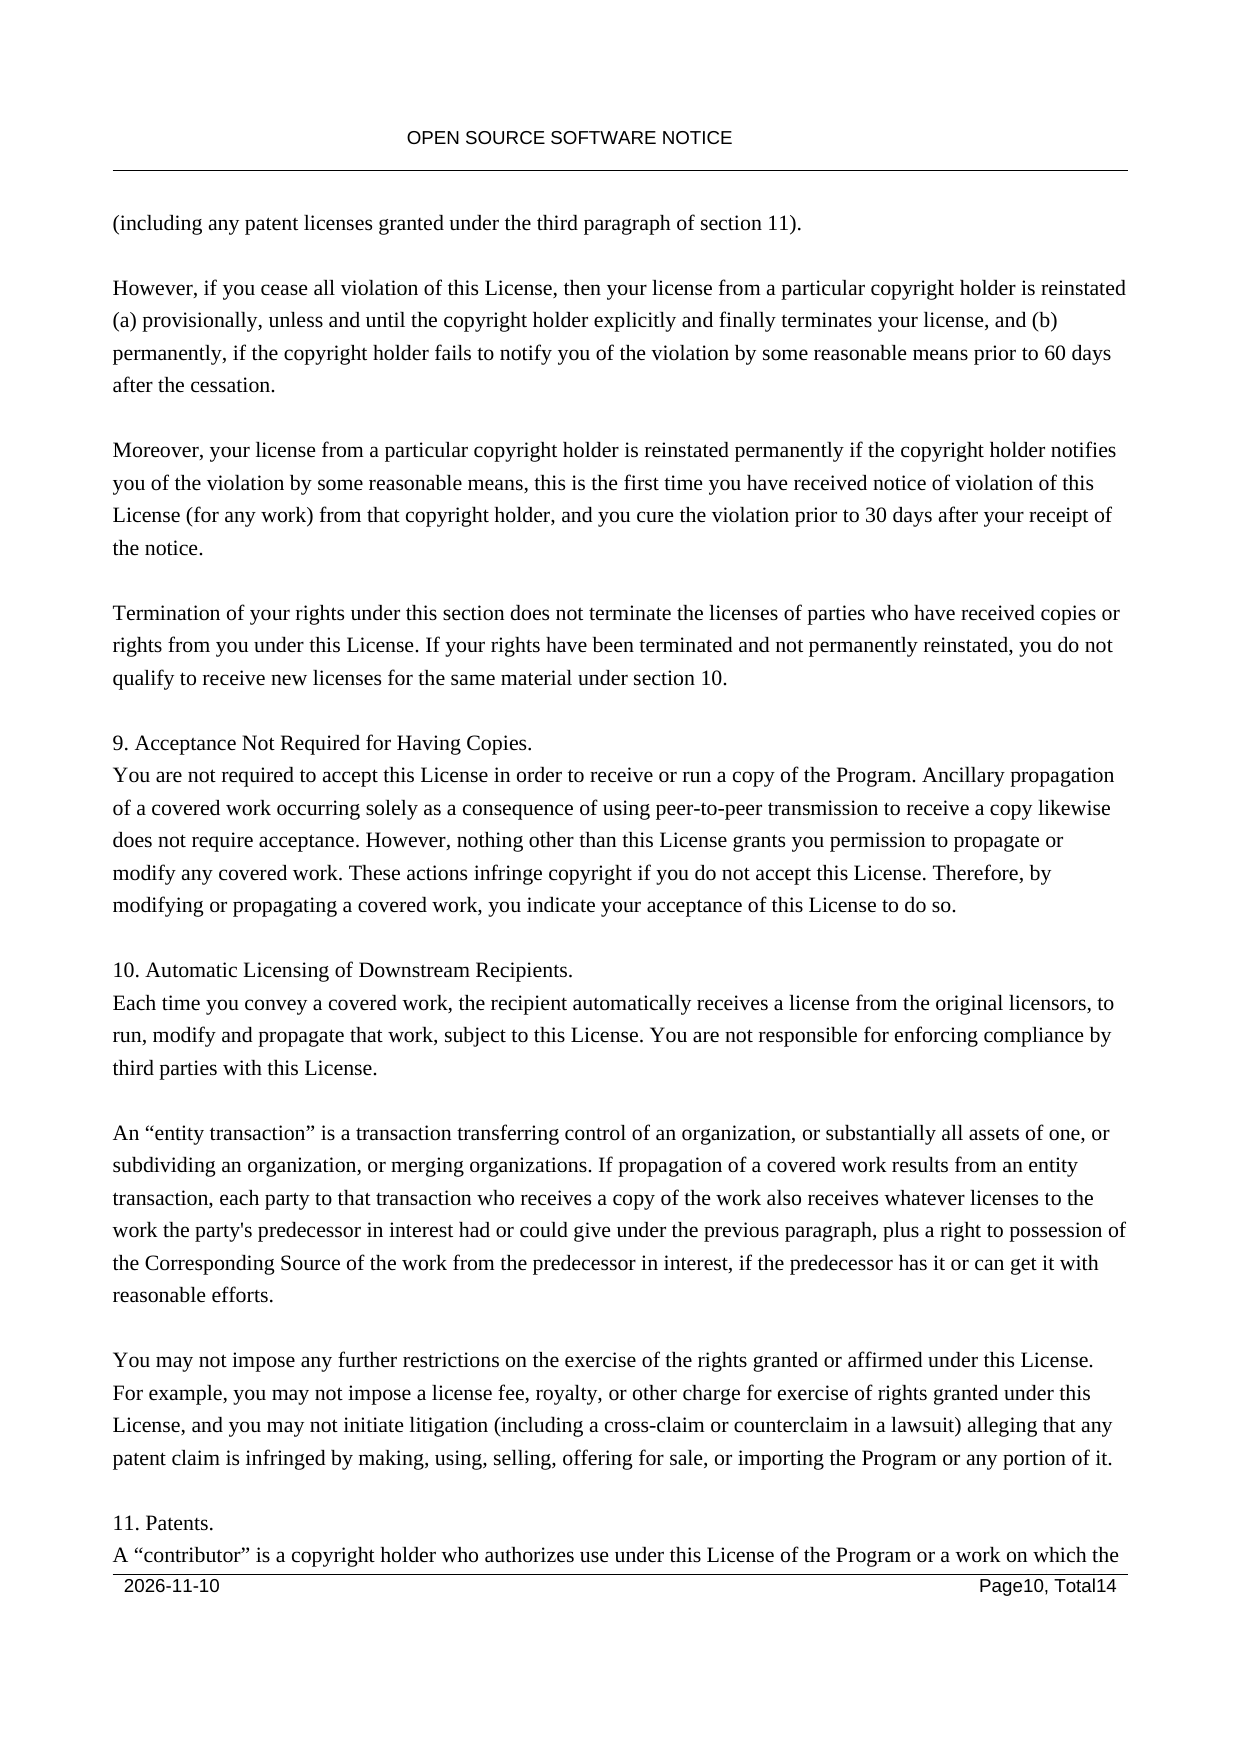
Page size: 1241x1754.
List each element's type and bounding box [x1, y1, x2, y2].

text [112, 206, 1128, 1571]
